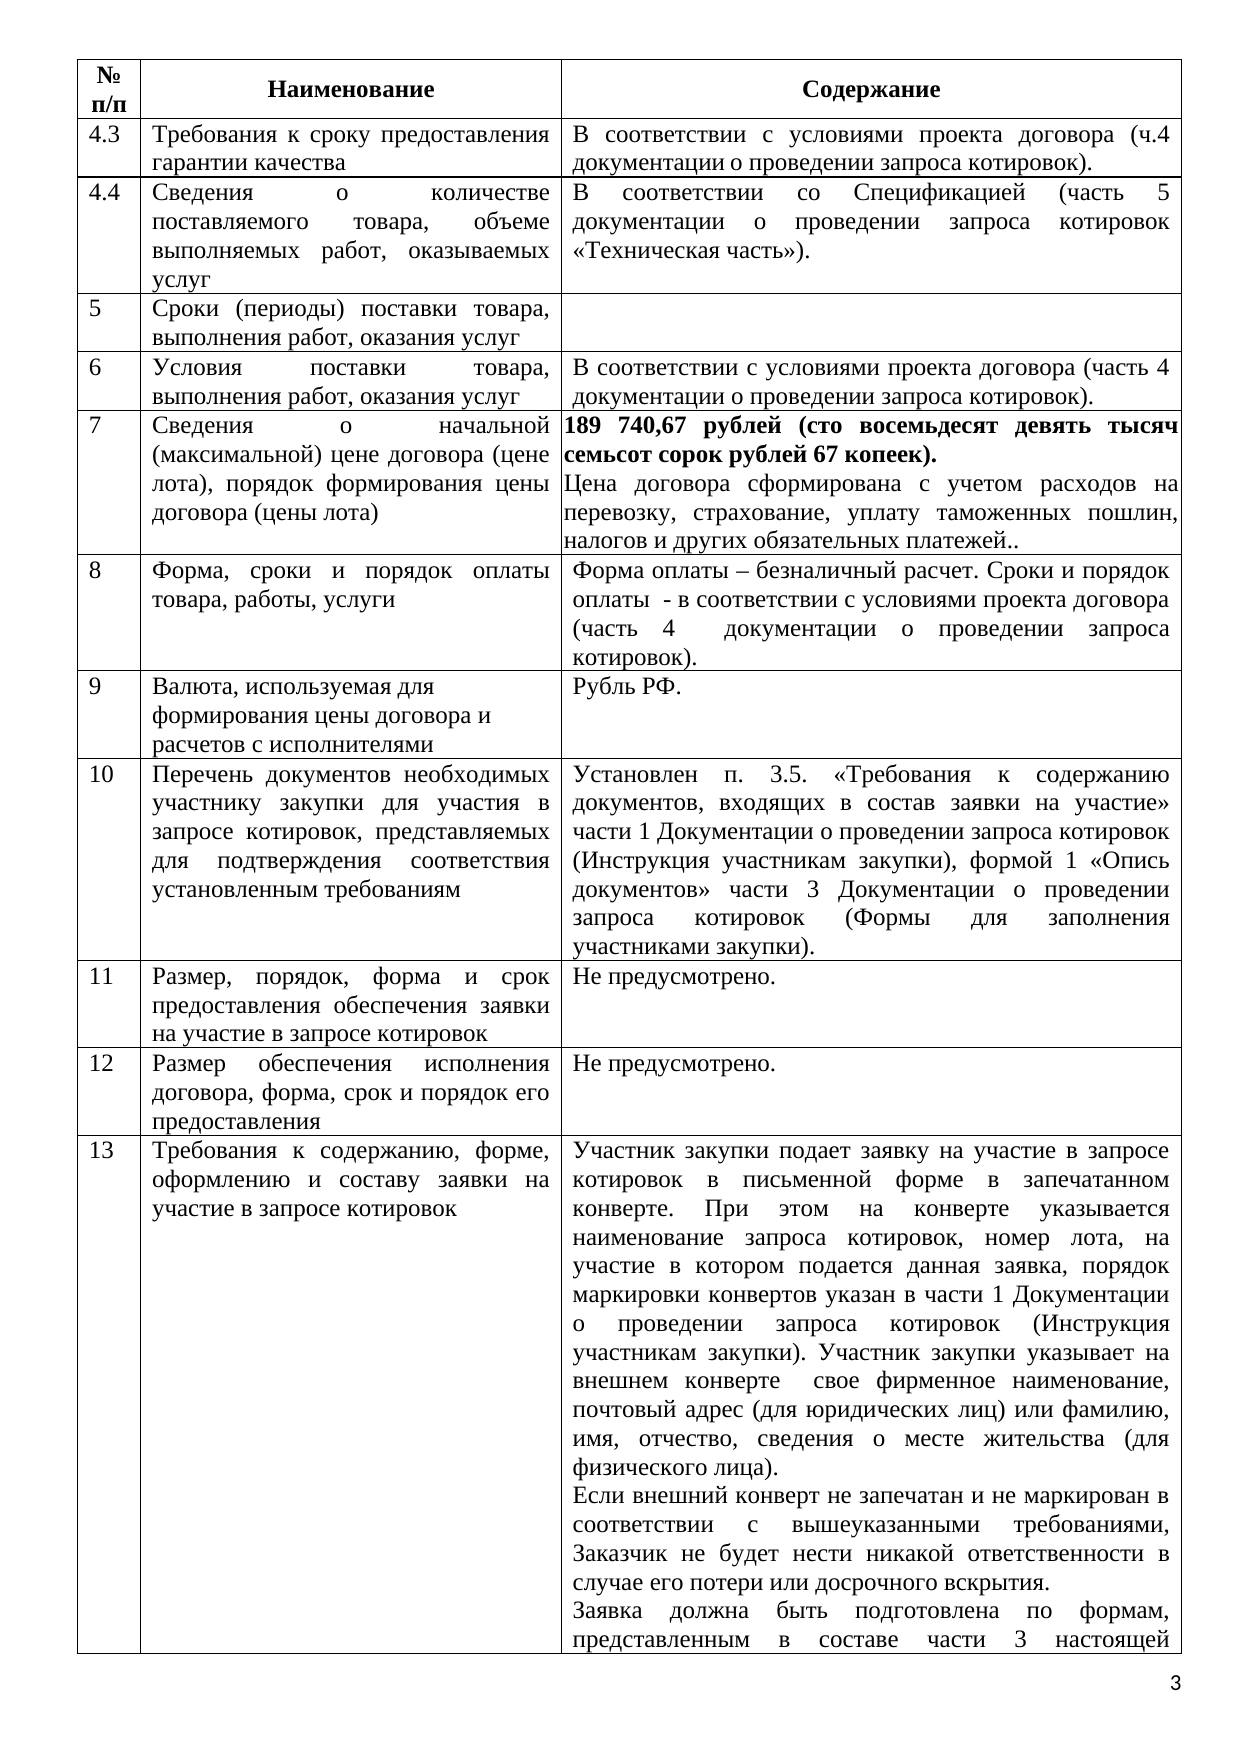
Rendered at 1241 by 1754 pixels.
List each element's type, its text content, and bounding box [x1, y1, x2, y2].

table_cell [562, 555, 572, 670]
table_cell [78, 411, 140, 554]
table_header Наименование [141, 60, 561, 118]
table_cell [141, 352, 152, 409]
table_cell [78, 1048, 140, 1134]
table_cell [562, 294, 1181, 351]
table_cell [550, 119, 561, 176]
table_cell Сведения о начальной (максимальной) цене договора (цене лота), порядок формирования цены договора (цены лота) [141, 411, 561, 554]
table_cell [78, 759, 140, 960]
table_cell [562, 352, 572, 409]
table_cell [78, 961, 140, 1047]
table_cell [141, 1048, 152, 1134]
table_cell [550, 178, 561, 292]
table_cell [78, 671, 140, 758]
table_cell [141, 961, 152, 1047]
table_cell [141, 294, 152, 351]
table_cell [78, 1136, 140, 1653]
table_cell [78, 555, 140, 670]
table_cell Форма, сроки и порядок оплаты товара, работы, услуги [141, 555, 561, 670]
table_cell Не предусмотрено. [562, 961, 1181, 1047]
table_cell [78, 352, 140, 409]
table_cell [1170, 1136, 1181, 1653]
table_cell В соответствии с условиями проекта договора (ч.4 документации о проведении запроса котировок). [562, 119, 1181, 176]
table_cell [78, 294, 140, 351]
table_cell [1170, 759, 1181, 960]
table_cell 4.3 [78, 119, 140, 176]
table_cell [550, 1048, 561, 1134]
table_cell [141, 1136, 561, 1653]
table_cell Не предусмотрено. [562, 1048, 1181, 1134]
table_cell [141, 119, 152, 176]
table_cell Рубль РФ. [562, 671, 1181, 758]
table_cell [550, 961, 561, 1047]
table_cell 4.4 [78, 178, 140, 292]
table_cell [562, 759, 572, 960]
table_cell Валюта, используемая для формирования цены договора и расчетов с исполнителями [141, 671, 561, 758]
table_cell Перечень документов необходимых участнику закупки для участия в запросе котировок, представляемых для подтверждения соответствия установленным требованиям [141, 759, 561, 960]
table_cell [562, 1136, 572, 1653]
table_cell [562, 178, 1181, 292]
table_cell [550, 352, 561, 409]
table_cell 189 740,67 рублей (сто восемьдесят девять тысяч семьсот сорок рублей 67 копеек). Цена договора сформирована с учетом расходов на перевозку, страхование, уплату таможенных пошлин, налогов и других обязательных платежей.. [562, 411, 1181, 554]
table_header Содержание [562, 60, 1181, 118]
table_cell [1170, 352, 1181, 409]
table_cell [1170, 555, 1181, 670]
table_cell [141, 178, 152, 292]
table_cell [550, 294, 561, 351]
